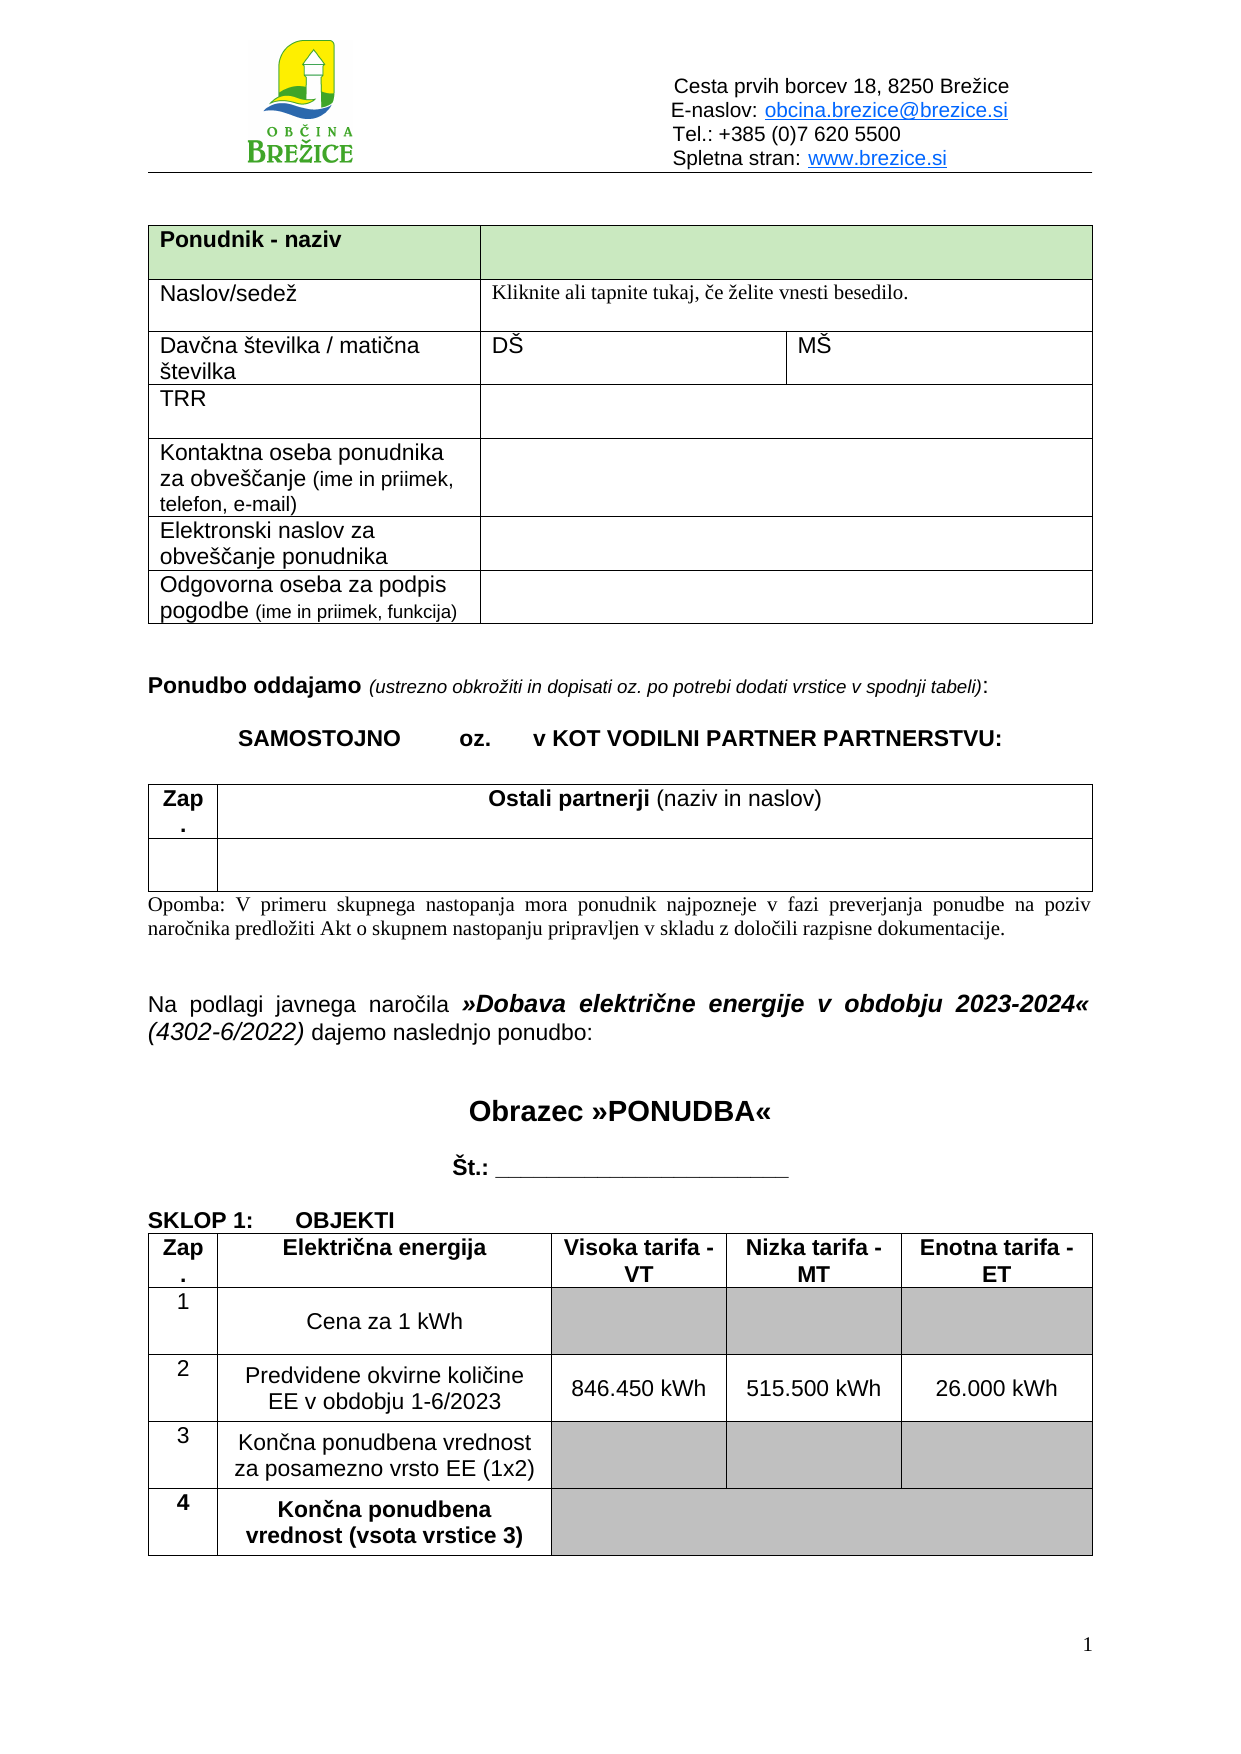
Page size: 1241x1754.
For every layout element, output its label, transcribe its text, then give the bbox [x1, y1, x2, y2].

table_cell [481, 517, 1092, 569]
table_cell Elektronski naslov za obveščanje ponudnika [149, 517, 480, 569]
table_cell MŠ [787, 332, 1092, 384]
table_cell Davčna številka / matična številka [149, 332, 480, 384]
table_header Visoka tarifa - VT [552, 1234, 726, 1287]
table_cell Predvidene okvirne količine EE v obdobju 1-6/2023 [218, 1355, 551, 1421]
picture [247, 40, 353, 163]
table_cell [481, 280, 1092, 331]
table_cell [727, 1288, 901, 1354]
text Obrazec »PONUDBA« [148, 1094, 1092, 1128]
table_cell 2 [149, 1355, 217, 1421]
table_cell [481, 385, 1092, 438]
table_cell [218, 839, 1092, 891]
table_cell DŠ [481, 332, 786, 384]
table_cell 515.500 kWh [727, 1355, 901, 1421]
text Opomba: V primeru skupnega nastopanja mora ponudnik najpozneje v fazi preverjanja ponudbe na poziv naročnika predložiti Akt o skupnem nastopanju pripravljen v skladu z določili razpisne dokumentacije. [148, 892, 1092, 940]
table_cell [902, 1422, 1092, 1488]
table_cell [552, 1489, 1092, 1555]
table_cell TRR [149, 385, 480, 438]
table_cell Kontaktna oseba ponudnika za obveščanje (ime in priimek, telefon, e-mail) [149, 439, 480, 516]
table_cell Cena za 1 kWh [218, 1288, 551, 1354]
table_cell [552, 1288, 726, 1354]
table_header Ostali partnerji (naziv in naslov) [218, 785, 1092, 837]
text SKLOP 1: OBJEKTI [148, 1207, 1092, 1233]
table_cell 26.000 kWh [902, 1355, 1092, 1421]
table_cell 846.450 kWh [552, 1355, 726, 1421]
text Št.: _______________________ [148, 1154, 1092, 1180]
table_cell 4 [149, 1489, 217, 1555]
text Ponudbo oddajamo (ustrezno obkrožiti in dopisati oz. po potrebi dodati vrstice v spodnji tabeli): [148, 672, 1092, 699]
table_header [481, 226, 1092, 279]
table_cell 3 [149, 1422, 217, 1488]
table_header Ponudnik - naziv [149, 226, 480, 279]
table_cell [481, 439, 1092, 516]
table_cell [481, 571, 1092, 623]
table_cell [552, 1422, 726, 1488]
table_cell Odgovorna oseba za podpis pogodbe (ime in priimek, funkcija) [149, 571, 480, 623]
text SAMOSTOJNO oz. v KOT VODILNI PARTNER PARTNERSTVU: [148, 725, 1092, 751]
table_header Enotna tarifa - ET [902, 1234, 1092, 1287]
table_header Zap. [149, 785, 217, 837]
table_cell Končna ponudbena vrednost za posamezno vrsto EE (1x2) [218, 1422, 551, 1488]
table_header Električna energija [218, 1234, 551, 1287]
table_header Nizka tarifa - MT [727, 1234, 901, 1287]
text Na podlagi javnega naročila »Dobava električne energije v obdobju 2023-2024« (4302-6/2022) dajemo naslednjo ponudbo: [148, 988, 1092, 1046]
table_header Zap. [149, 1234, 217, 1287]
table_cell Končna ponudbena vrednost (vsota vrstice 3) [218, 1489, 551, 1555]
table_cell [902, 1288, 1092, 1354]
table_cell Naslov/sedež [149, 280, 480, 331]
table_cell [727, 1422, 901, 1488]
table_cell 1 [149, 1288, 217, 1354]
table_cell [149, 839, 217, 891]
